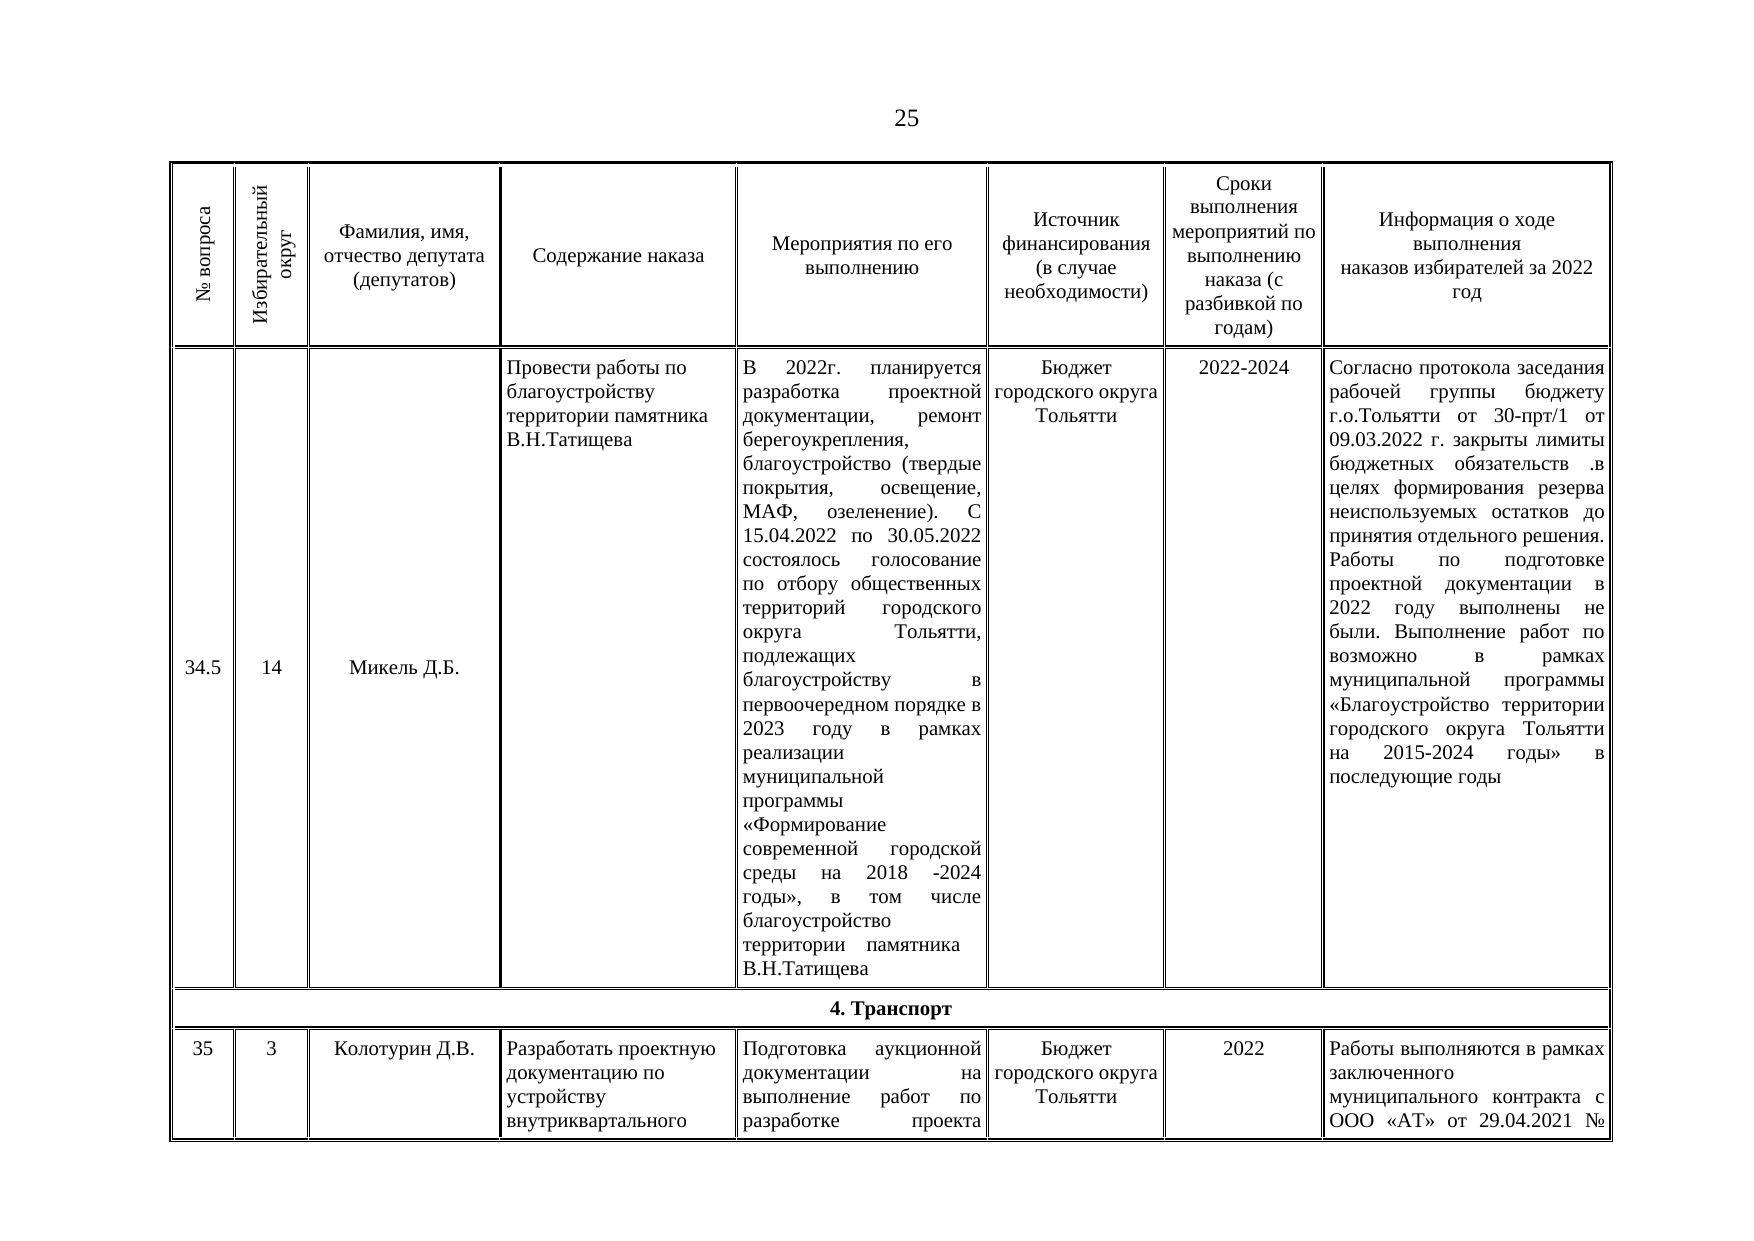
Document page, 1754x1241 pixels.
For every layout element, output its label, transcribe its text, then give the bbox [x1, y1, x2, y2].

table_cell В 2022г. планируется разработка проектной документации, ремонт берегоукрепления, благоустройство (твердые покрытия, освещение, МАФ, озеленение). С 15.04.2022 по 30.05.2022 состоялось голосование по отбору общественных территорий городского округа Тольятти, подлежащих благоустройству в первоочередном порядке в 2023 году в рамках реализации муниципальной программы «Формирование современной городской среды на 2018 -2024 годы», в том числе благоустройство территории памятника В.Н.Татищева [738, 349, 986, 986]
table_cell 4. Транспорт [173, 986, 1610, 1026]
table_header № вопроса [173, 164, 234, 345]
table_header Фамилия, имя, отчество депутата (депутатов) [309, 163, 500, 345]
table_cell Бюджет городского округа Тольятти [988, 1030, 1165, 1138]
table_cell Микель Д.Б. [310, 349, 499, 986]
table_cell Разработать проектную документацию по устройству внутриквартального заезда с ул. Спортивной в 8 квартале [500, 1030, 736, 1138]
table_cell Провести работы по благоустройству территории памятника В.Н.Татищева [502, 349, 735, 986]
table_cell Согласно протокола заседания рабочей группы бюджету г.о.Тольятти от 30-прт/1 от 09.03.2022 г. закрыты лимиты бюджетных обязательств .в целях формирования резерва неиспользуемых остатков до принятия отдельного решения. Работы по подготовке проектной документации в 2022 году выполнены не были. Выполнение работ по возможно в рамках муниципальной программы «Благоустройство территории городского округа Тольятти на 2015-2024 годы» в последующие годы [1325, 345, 1610, 986]
table_header Информация о ходе выполнения наказов избирателей за 2022 год [1323, 164, 1609, 345]
table_cell 35 [173, 1026, 234, 1138]
table_header Источник финансирования (в случае необходимости) [988, 164, 1165, 345]
table_header Содержание наказа [500, 164, 736, 345]
table_header Мероприятия по его выполнению [736, 164, 988, 345]
table_cell Бюджет городского округа Тольятти [989, 349, 1163, 986]
table_cell 14 [236, 349, 307, 986]
table_header Избирательный округ [235, 164, 308, 345]
table_header Сроки выполнения мероприятий по выполнению наказа (с разбивкой по годам) [1165, 163, 1323, 345]
table_cell 3 [235, 1030, 308, 1138]
table_cell 2022-2024 [1166, 349, 1321, 986]
table_cell 34.5 [173, 345, 233, 986]
table_cell Колотурин Д.В. [309, 1030, 500, 1138]
table_cell 2022 [1165, 1028, 1323, 1138]
